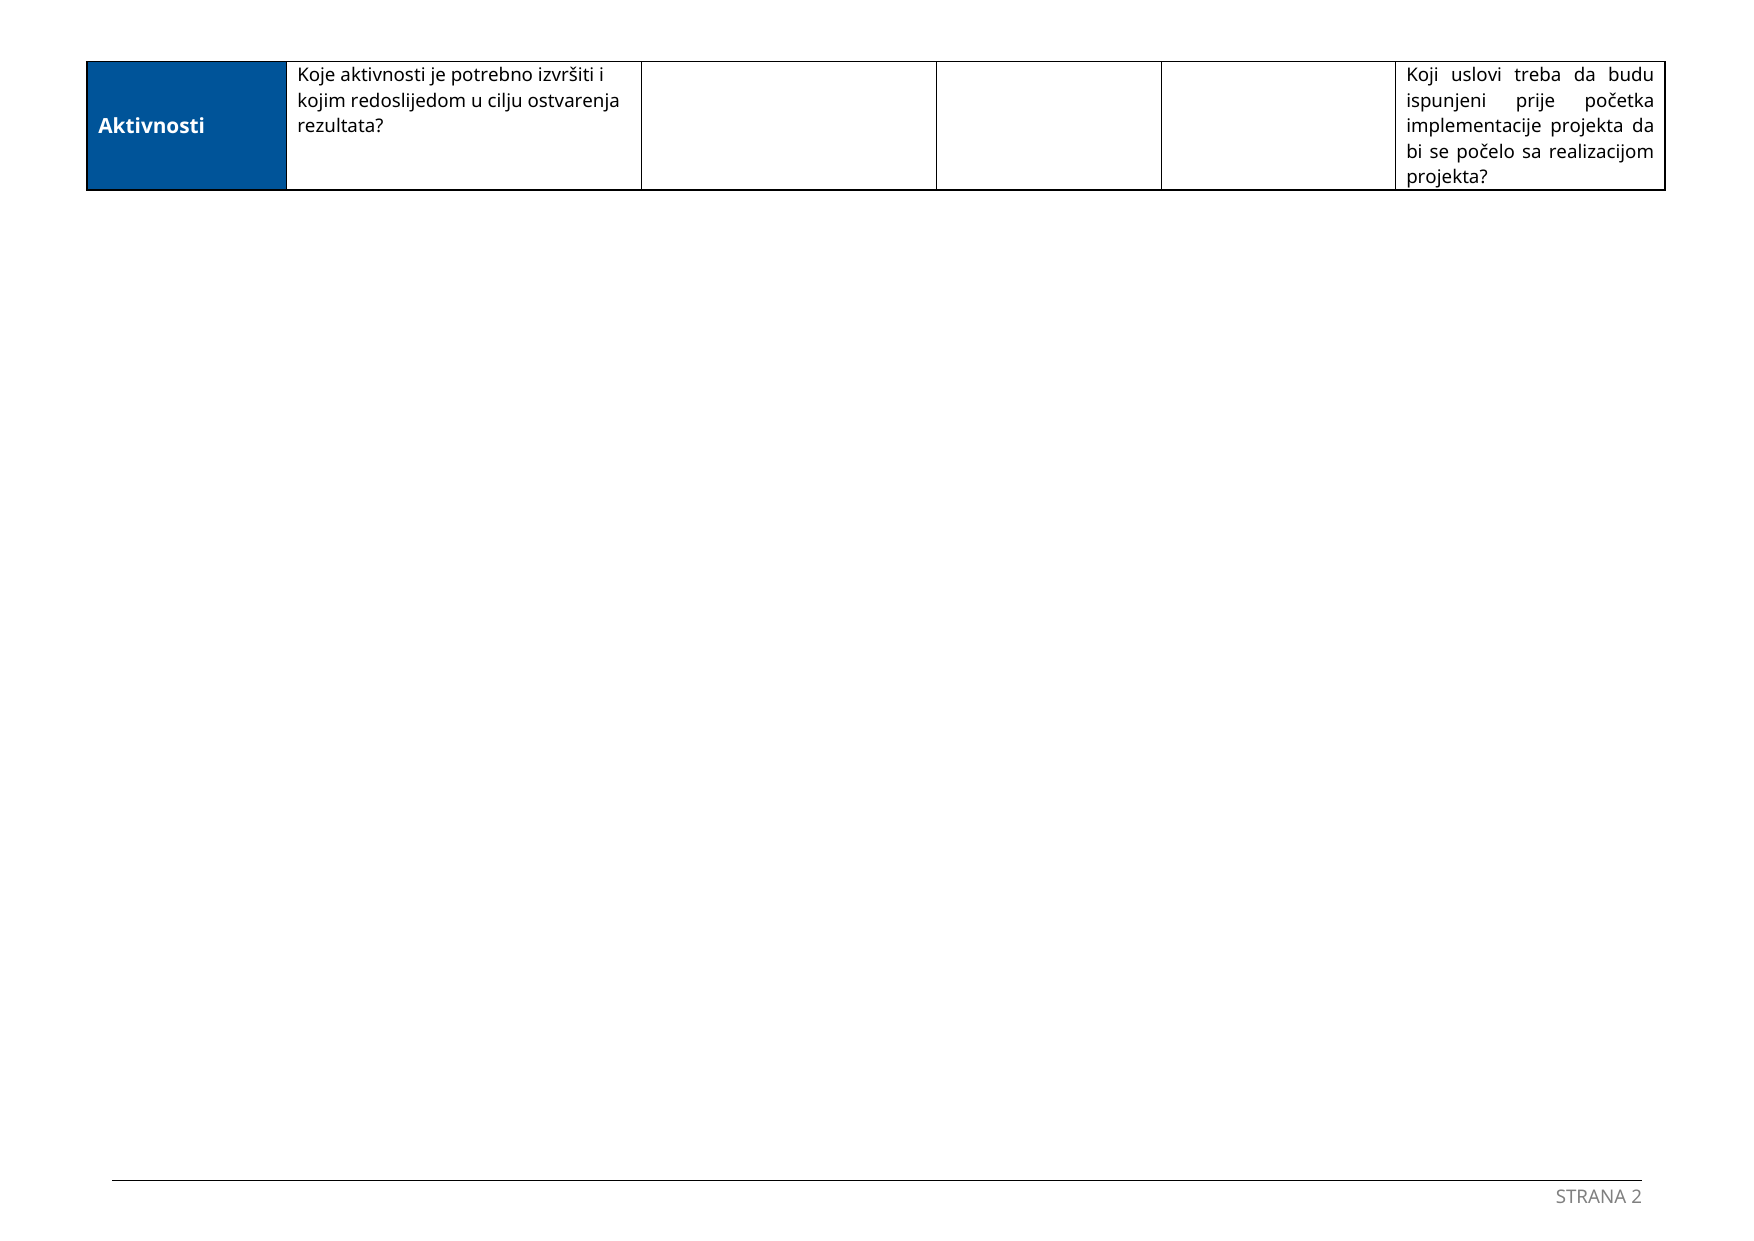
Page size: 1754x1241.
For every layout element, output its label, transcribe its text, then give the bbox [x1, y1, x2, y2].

table_cell [642, 62, 936, 189]
table_cell [937, 62, 1161, 189]
table_cell Koji uslovi treba da budu ispunjeni prije početka implementacije projekta da bi se počelo sa realizacijom projekta? [1396, 62, 1664, 189]
table_cell [1162, 62, 1395, 189]
table_cell Koje aktivnosti je potrebno izvršiti i kojim redoslijedom u cilju ostvarenja rezultata? [287, 62, 641, 189]
table_cell Aktivnosti [88, 62, 286, 189]
